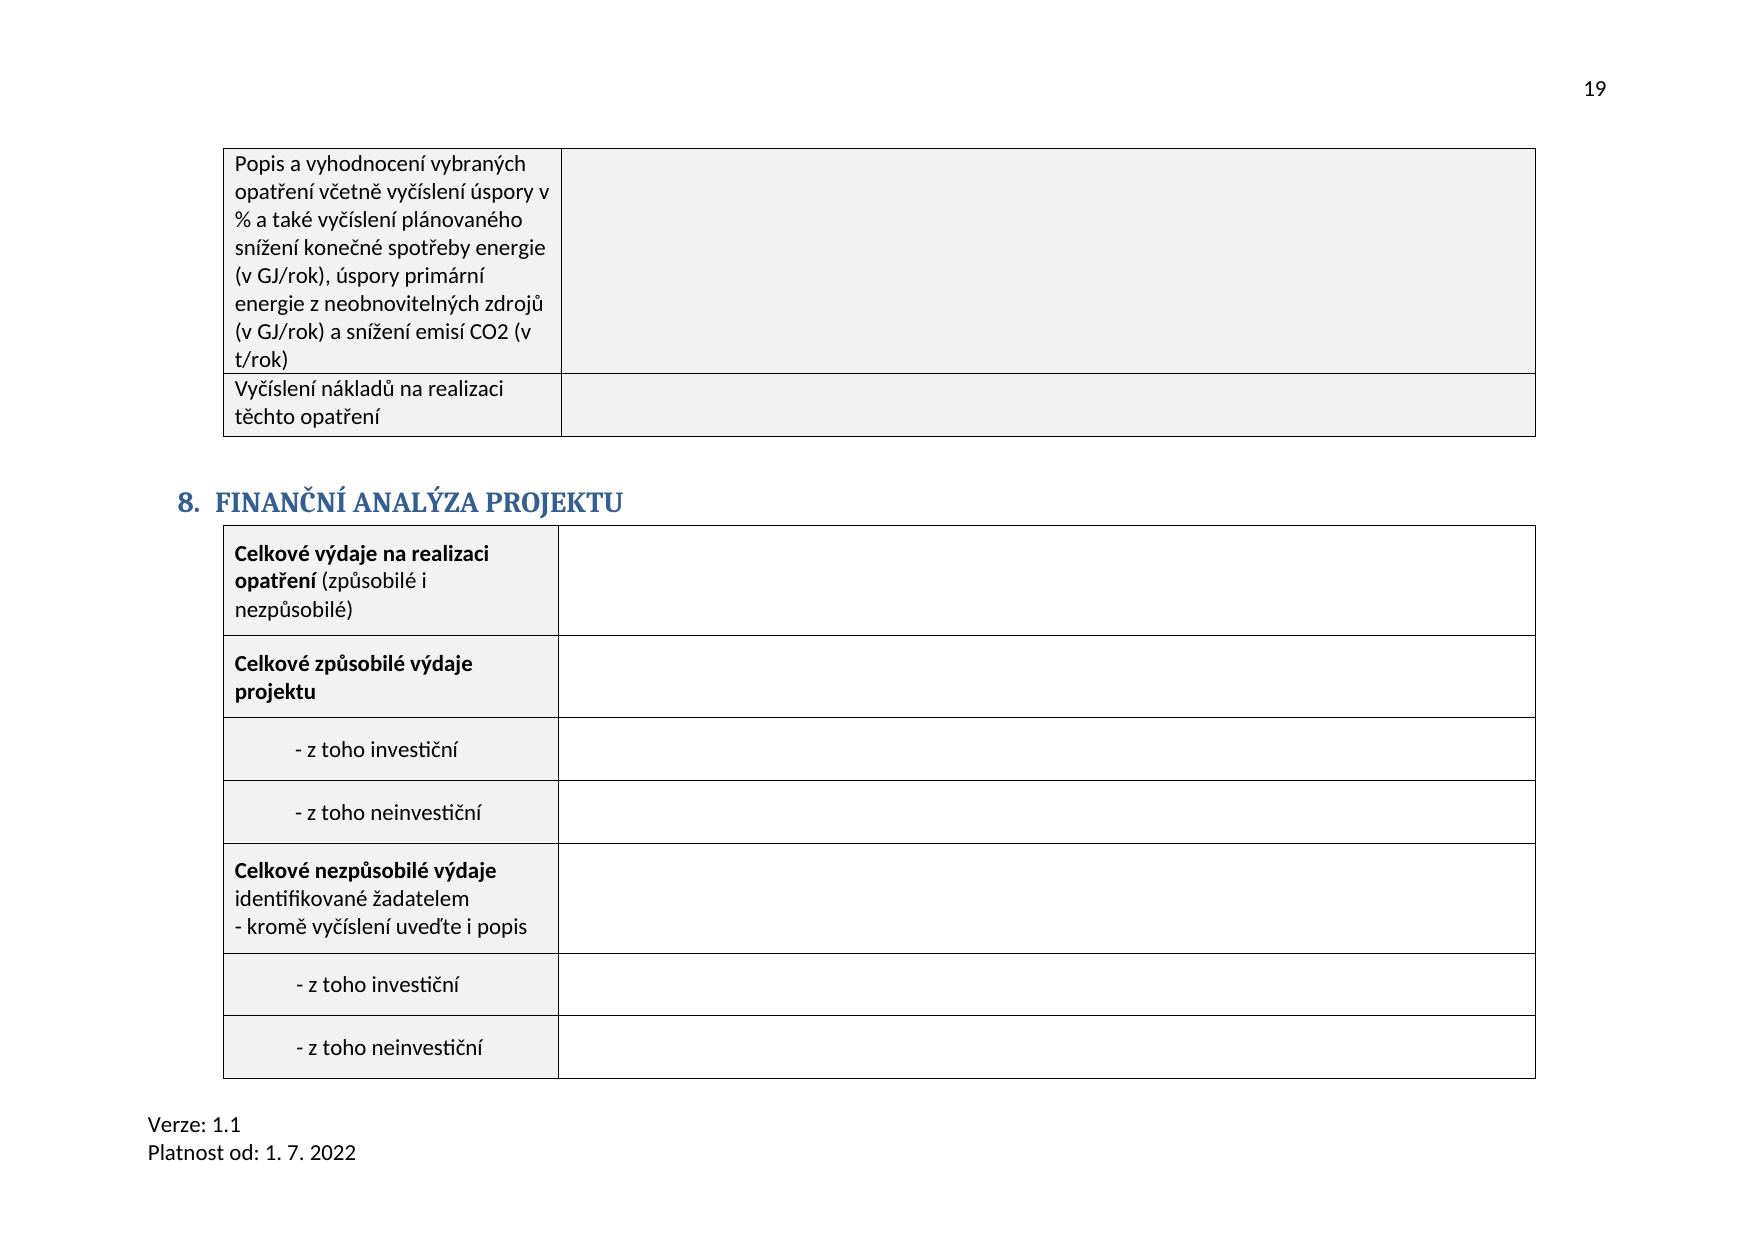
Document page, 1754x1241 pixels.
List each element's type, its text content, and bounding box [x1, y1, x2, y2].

table_cell [559, 636, 1535, 717]
table_cell Vyčíslení nákladů na realizaci těchto opatření [224, 374, 561, 436]
table_cell [559, 844, 1535, 953]
table_header [559, 526, 1535, 635]
table_cell - z toho investiční [224, 954, 558, 1015]
table_cell [562, 374, 1535, 436]
table_cell Popis a vyhodnocení vybraných opatření včetně vyčíslení úspory v % a také vyčíslení plánovaného snížení konečné spotřeby energie (v GJ/rok), úspory primární energie z neobnovitelných zdrojů (v GJ/rok) a snížení emisí CO2 (v t/rok) [224, 149, 561, 373]
table_cell [559, 1016, 1535, 1078]
table_cell - z toho investiční [224, 718, 558, 780]
table_cell [559, 718, 1535, 780]
subtitle FINANČNÍ ANALÝZA PROJEKTU [177, 487, 1606, 520]
table_cell - z toho neinvestiční [224, 1016, 558, 1078]
table_cell [559, 954, 1535, 1015]
table_cell [559, 781, 1535, 842]
table_cell Celkové nezpůsobilé výdaje identifikované žadatelem - kromě vyčíslení uveďte i popis [224, 844, 558, 953]
table_cell - z toho neinvestiční [224, 781, 558, 842]
table_cell [562, 149, 1535, 373]
table_cell Celkové způsobilé výdaje projektu [224, 636, 558, 717]
table_header Celkové výdaje na realizaci opatření (způsobilé i nezpůsobilé) [224, 526, 558, 635]
